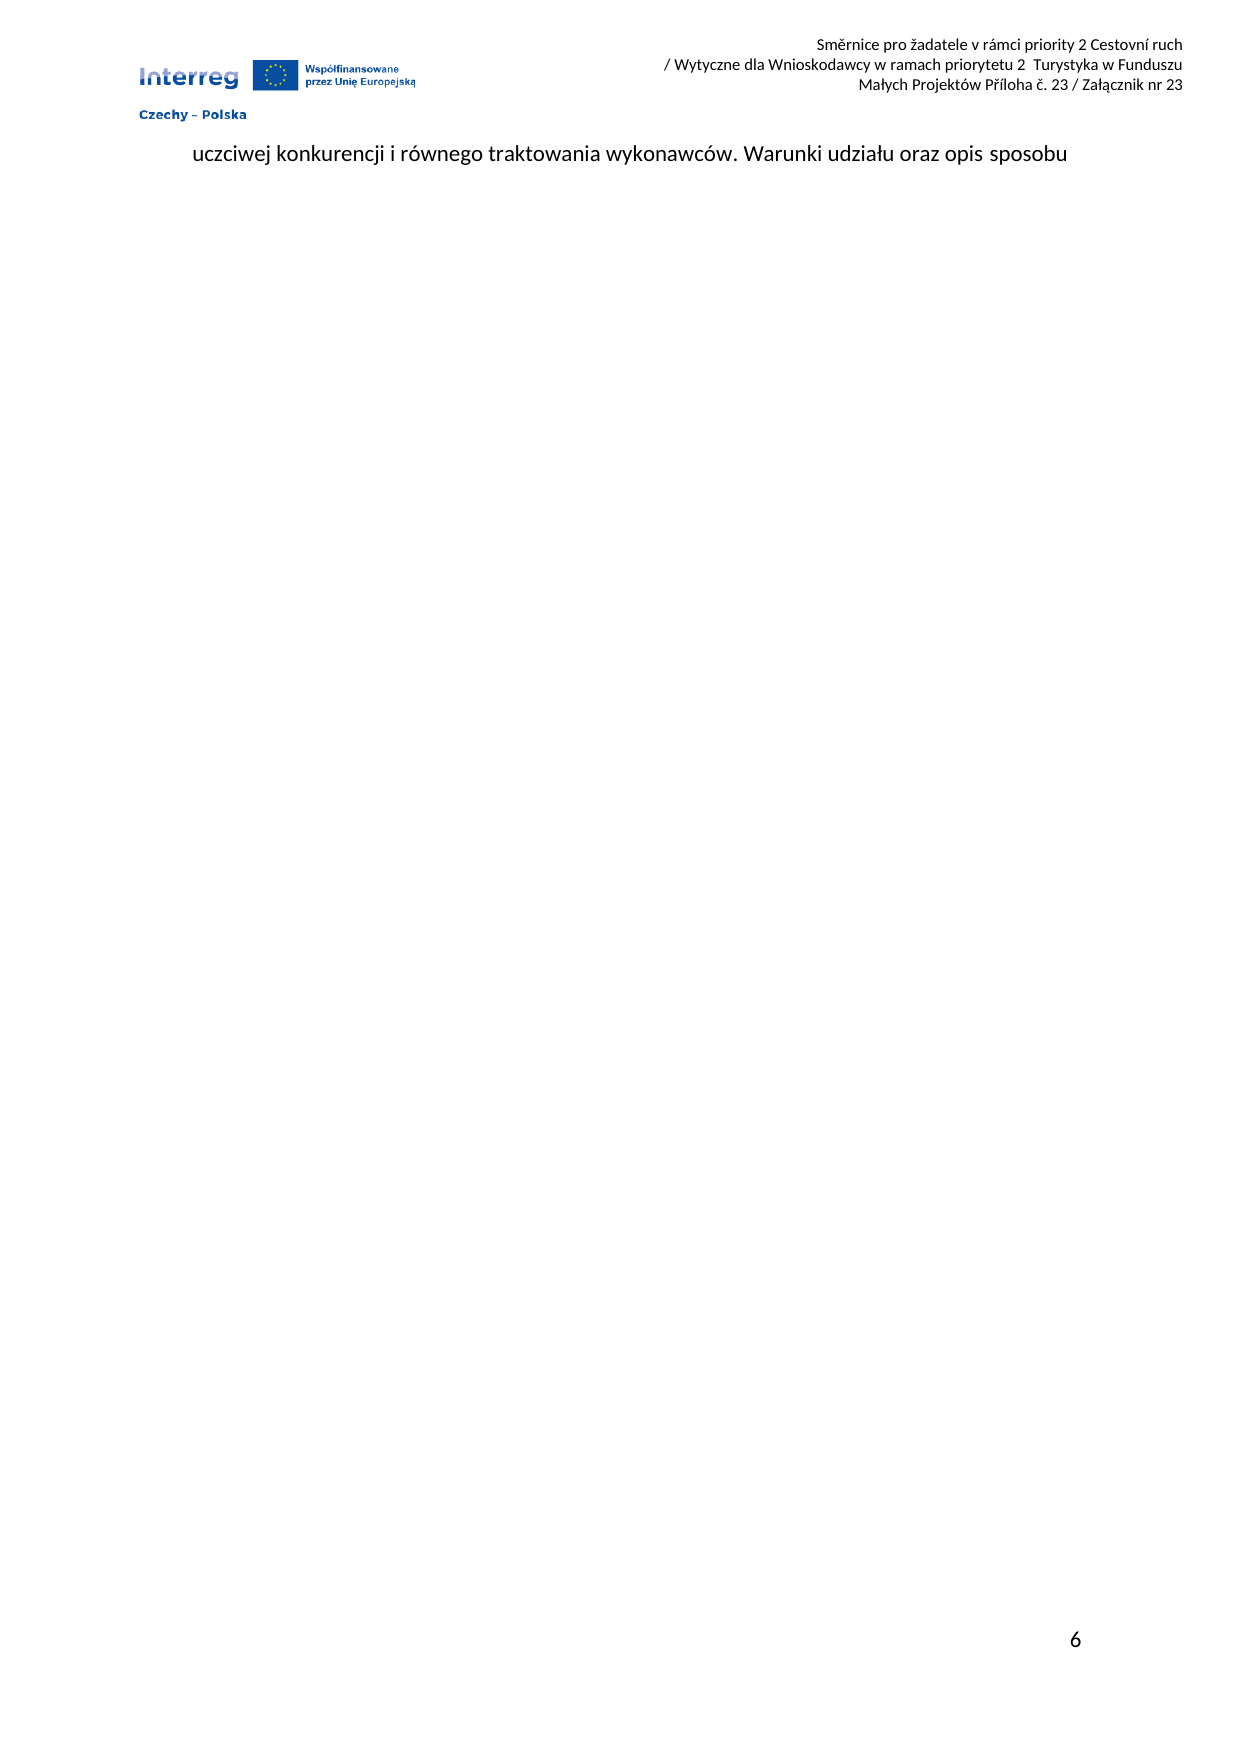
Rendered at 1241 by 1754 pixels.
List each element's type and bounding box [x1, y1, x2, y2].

list [154, 139, 1076, 168]
picture [139, 58, 415, 122]
